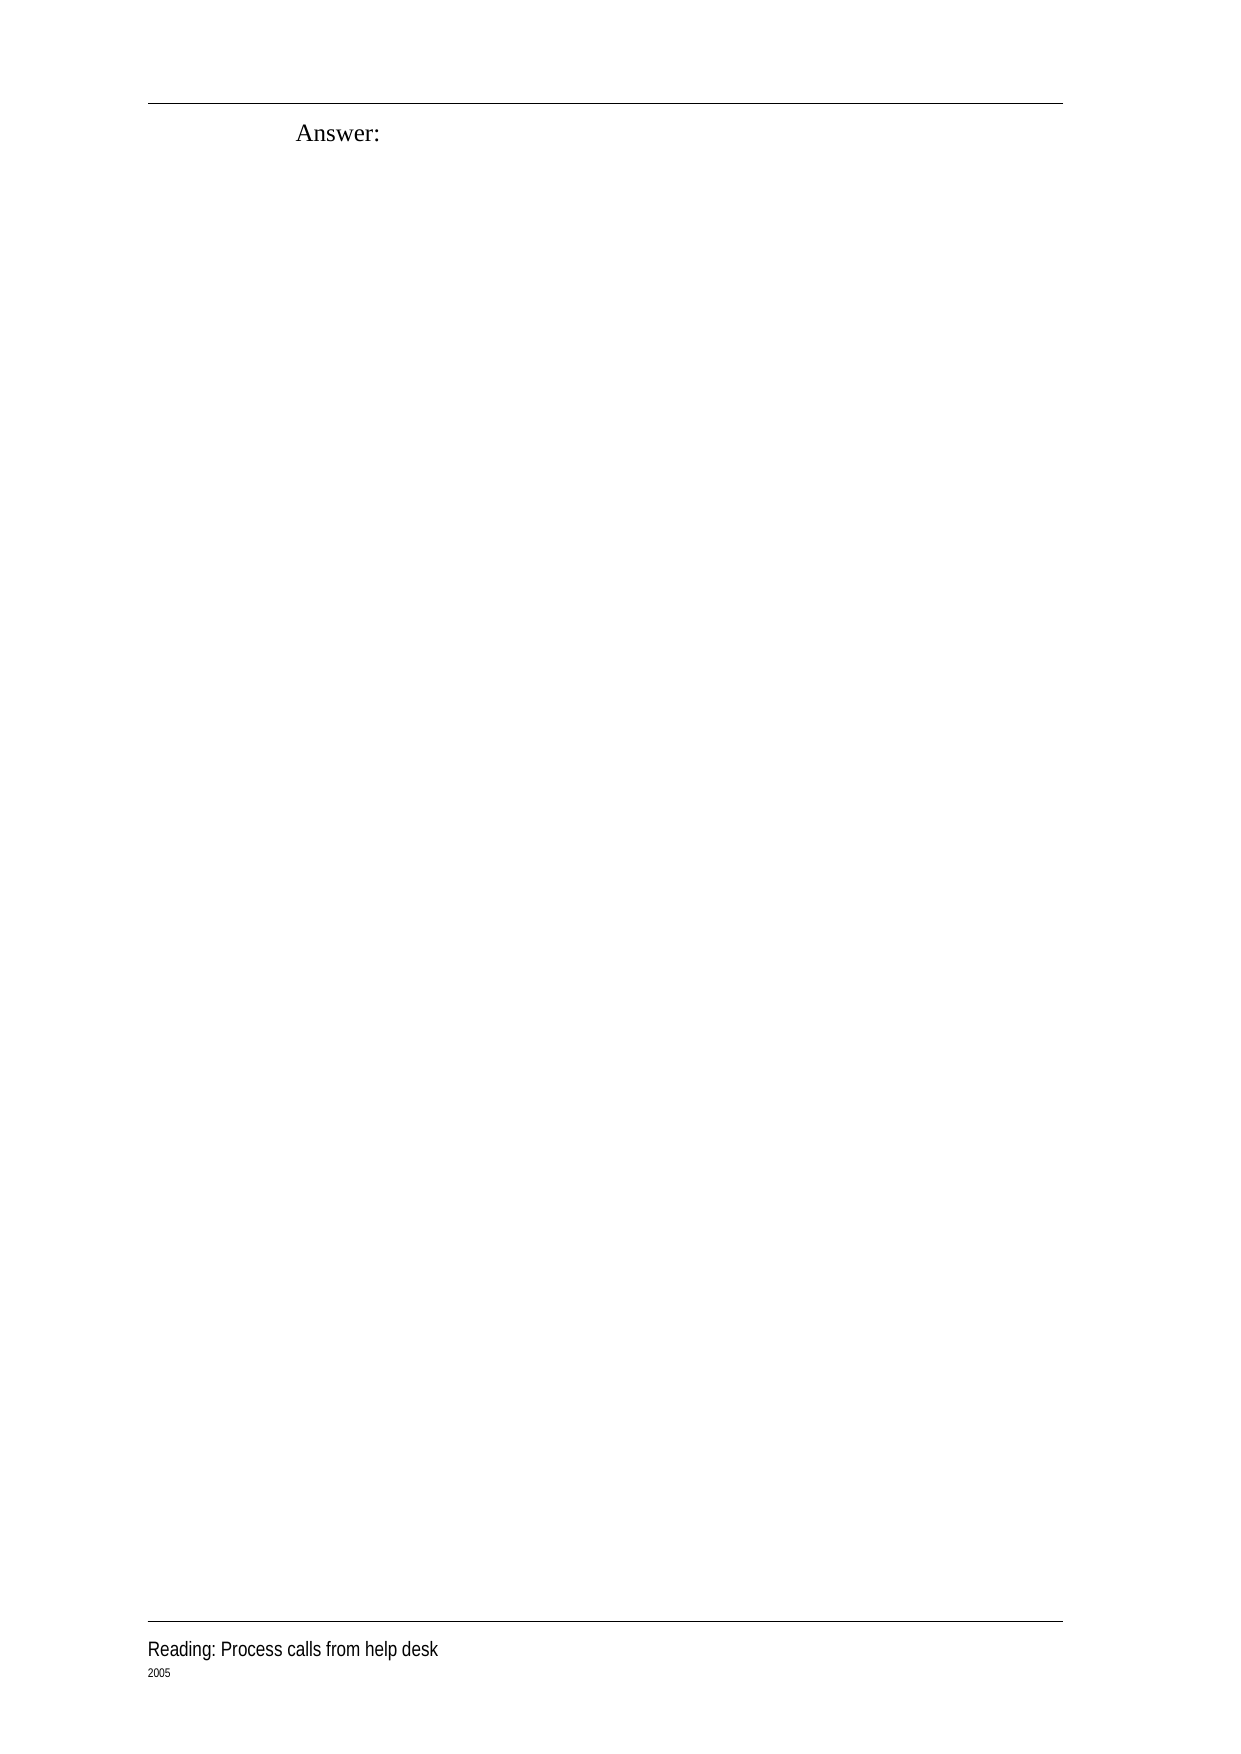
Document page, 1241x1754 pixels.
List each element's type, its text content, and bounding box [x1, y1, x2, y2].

text Answer: [295, 118, 1063, 147]
